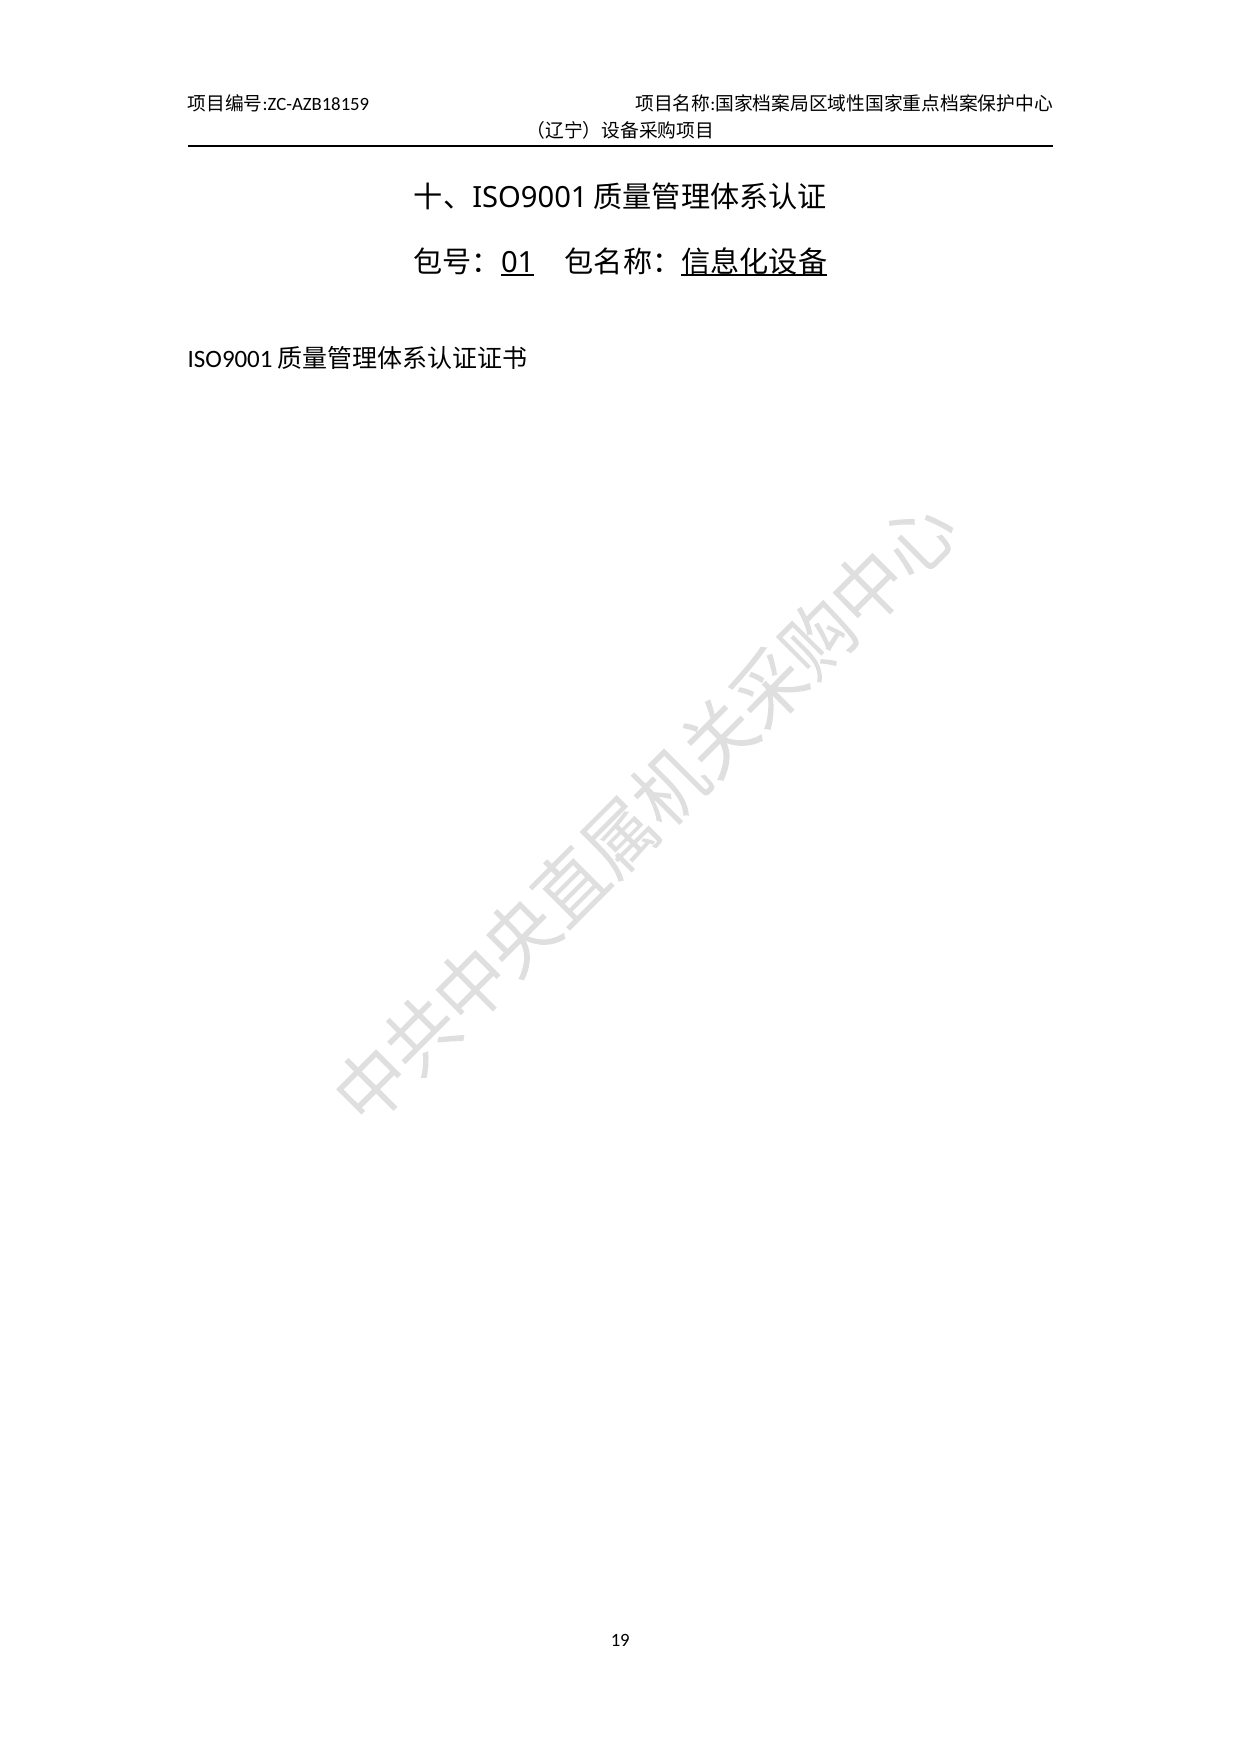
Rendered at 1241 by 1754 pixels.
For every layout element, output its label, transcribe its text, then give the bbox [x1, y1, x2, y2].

text 包号：01 包名称：信息化设备 [187, 227, 1053, 292]
text ISO9001质量管理体系认证证书 [187, 324, 1053, 389]
text 十、ISO9001质量管理体系认证 [187, 162, 1053, 227]
